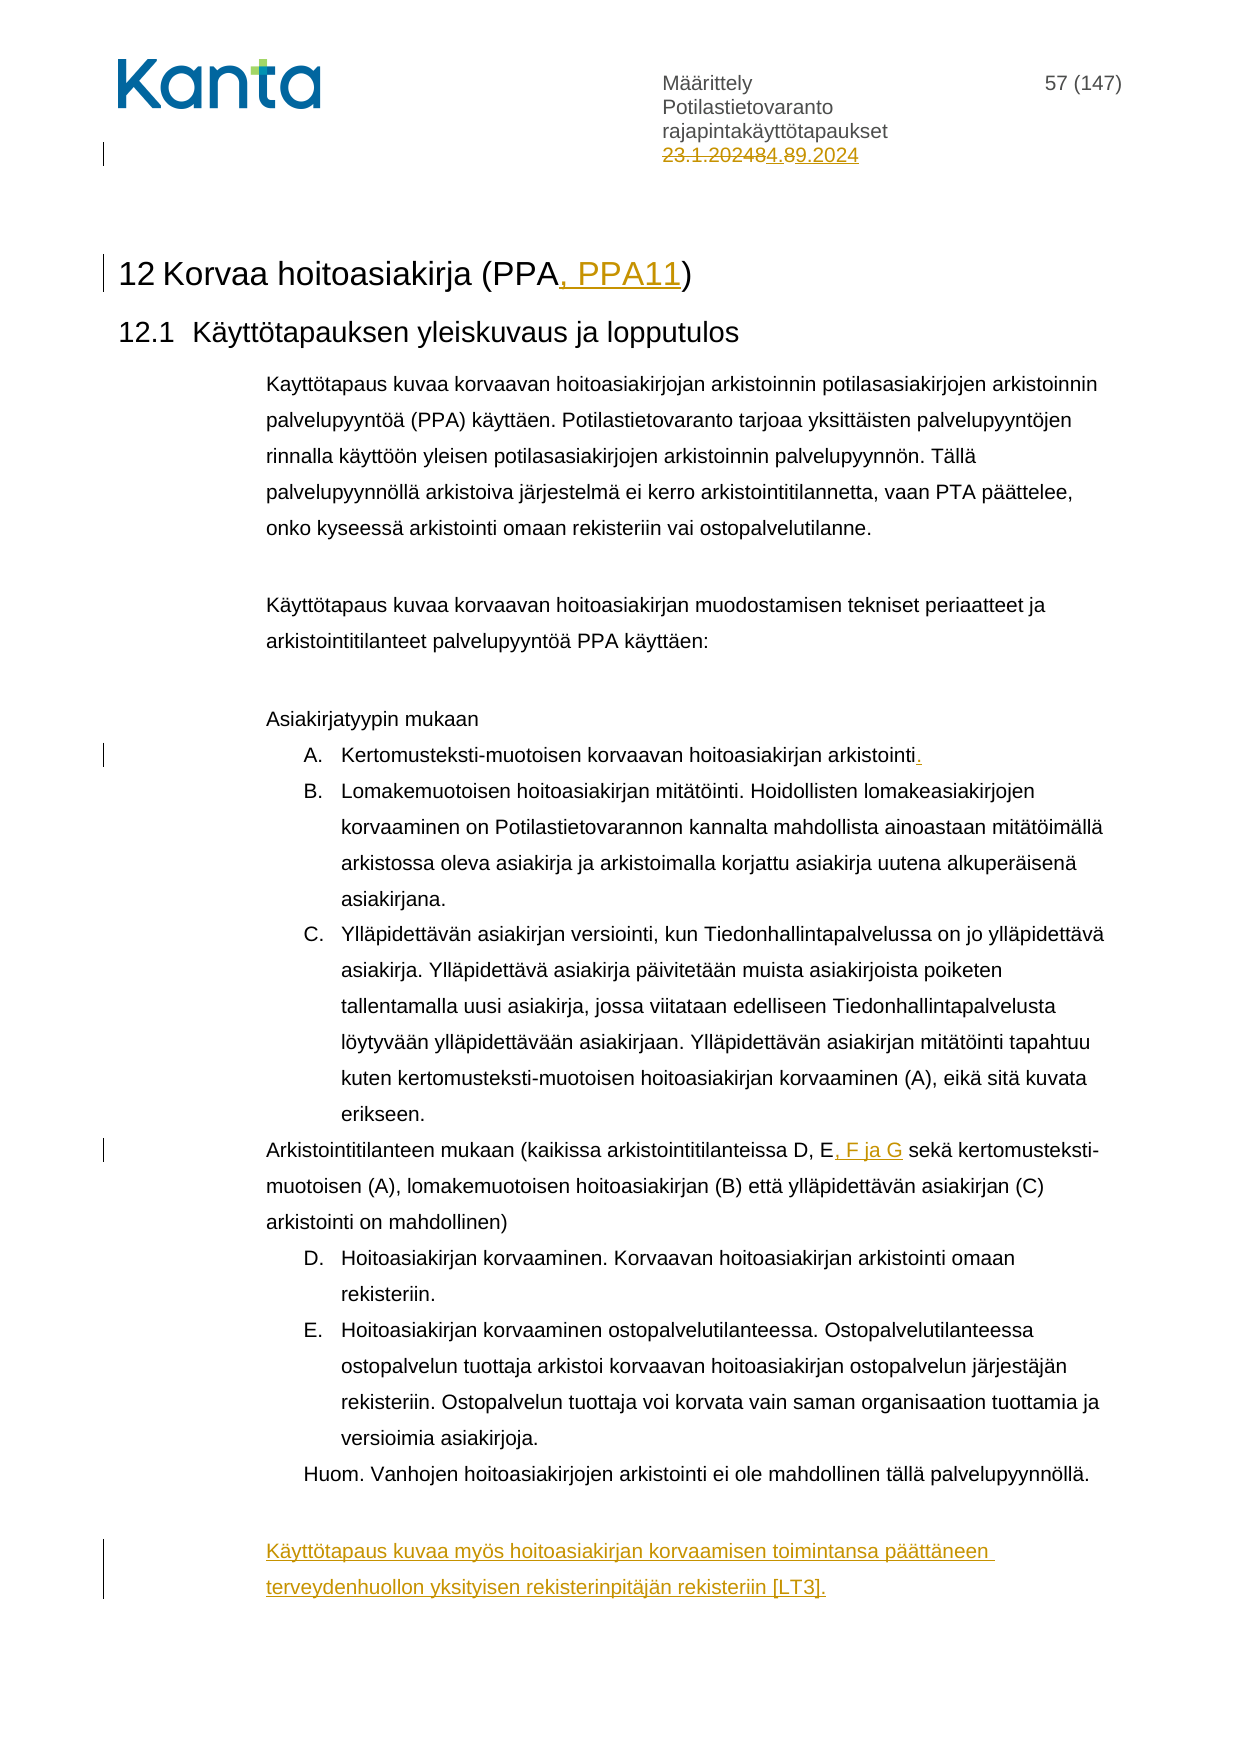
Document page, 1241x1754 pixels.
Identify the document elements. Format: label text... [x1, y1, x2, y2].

text Asiakirjatyypin mukaan [266, 707, 1107, 731]
text Huom. Vanhojen hoitoasiakirjojen arkistointi ei ole mahdollinen tällä palvelupyynnöllä. [266, 1461, 1107, 1485]
text Käyttötapaus kuvaa korvaavan hoitoasiakirjan muodostamisen tekniset periaatteet ja arkistointitilanteet palvelupyyntöä PPA käyttäen: [266, 593, 1107, 653]
list Hoitoasiakirjan korvaaminen. Korvaavan hoitoasiakirjan arkistointi omaan rekisteriin. [303, 1246, 1107, 1306]
picture [118, 59, 321, 109]
subtitle Korvaa hoitoasiakirja (PPA) [118, 254, 1107, 292]
list Lomakemuotoisen hoitoasiakirjan mitätöinti. Hoidollisten lomakeasiakirjojen korvaaminen on Potilastietovarannon kannalta mahdollista ainoastaan mitätöimällä arkistossa oleva asiakirja ja arkistoimalla korjattu asiakirja uutena alkuperäisenä asiakirjana. [303, 778, 1107, 910]
list Ylläpidettävän asiakirjan versiointi, kun Tiedonhallintapalvelussa on jo ylläpidettävä asiakirja. Ylläpidettävä asiakirja päivitetään muista asiakirjoista poiketen tallentamalla uusi asiakirja, jossa viitataan edelliseen Tiedonhallintapalvelusta löytyvään ylläpidettävään asiakirjaan. Ylläpidettävän asiakirjan mitätöinti tapahtuu kuten kertomusteksti-muotoisen hoitoasiakirjan korvaaminen (A), eikä sitä kuvata erikseen. [303, 922, 1107, 1126]
list Kertomusteksti-muotoisen korvaavan hoitoasiakirjan arkistointi [303, 743, 1107, 767]
subtitle Käyttötapauksen yleiskuvaus ja lopputulos [118, 315, 1107, 349]
list Hoitoasiakirjan korvaaminen ostopalvelutilanteessa. Ostopalvelutilanteessa ostopalvelun tuottaja arkistoi korvaavan hoitoasiakirjan ostopalvelun järjestäjän rekisteriin. Ostopalvelun tuottaja voi korvata vain saman organisaation tuottamia ja versioimia asiakirjoja. [303, 1318, 1107, 1449]
text Arkistointitilanteen mukaan (kaikissa arkistointitilanteissa D, E sekä kertomusteksti-muotoisen (A), lomakemuotoisen hoitoasiakirjan (B) että ylläpidettävän asiakirjan (C) arkistointi on mahdollinen) [266, 1138, 1107, 1234]
text Kayttötapaus kuvaa korvaavan hoitoasiakirjojan arkistoinnin potilasasiakirjojen arkistoinnin palvelupyyntöä (PPA) käyttäen. Potilastietovaranto tarjoaa yksittäisten palvelupyyntöjen rinnalla käyttöön yleisen potilasasiakirjojen arkistoinnin palvelupyynnön. Tällä palvelupyynnöllä arkistoiva järjestelmä ei kerro arkistointitilannetta, vaan PTA päättelee, onko kyseessä arkistointi omaan rekisteriin vai ostopalvelutilanne. [266, 372, 1107, 539]
